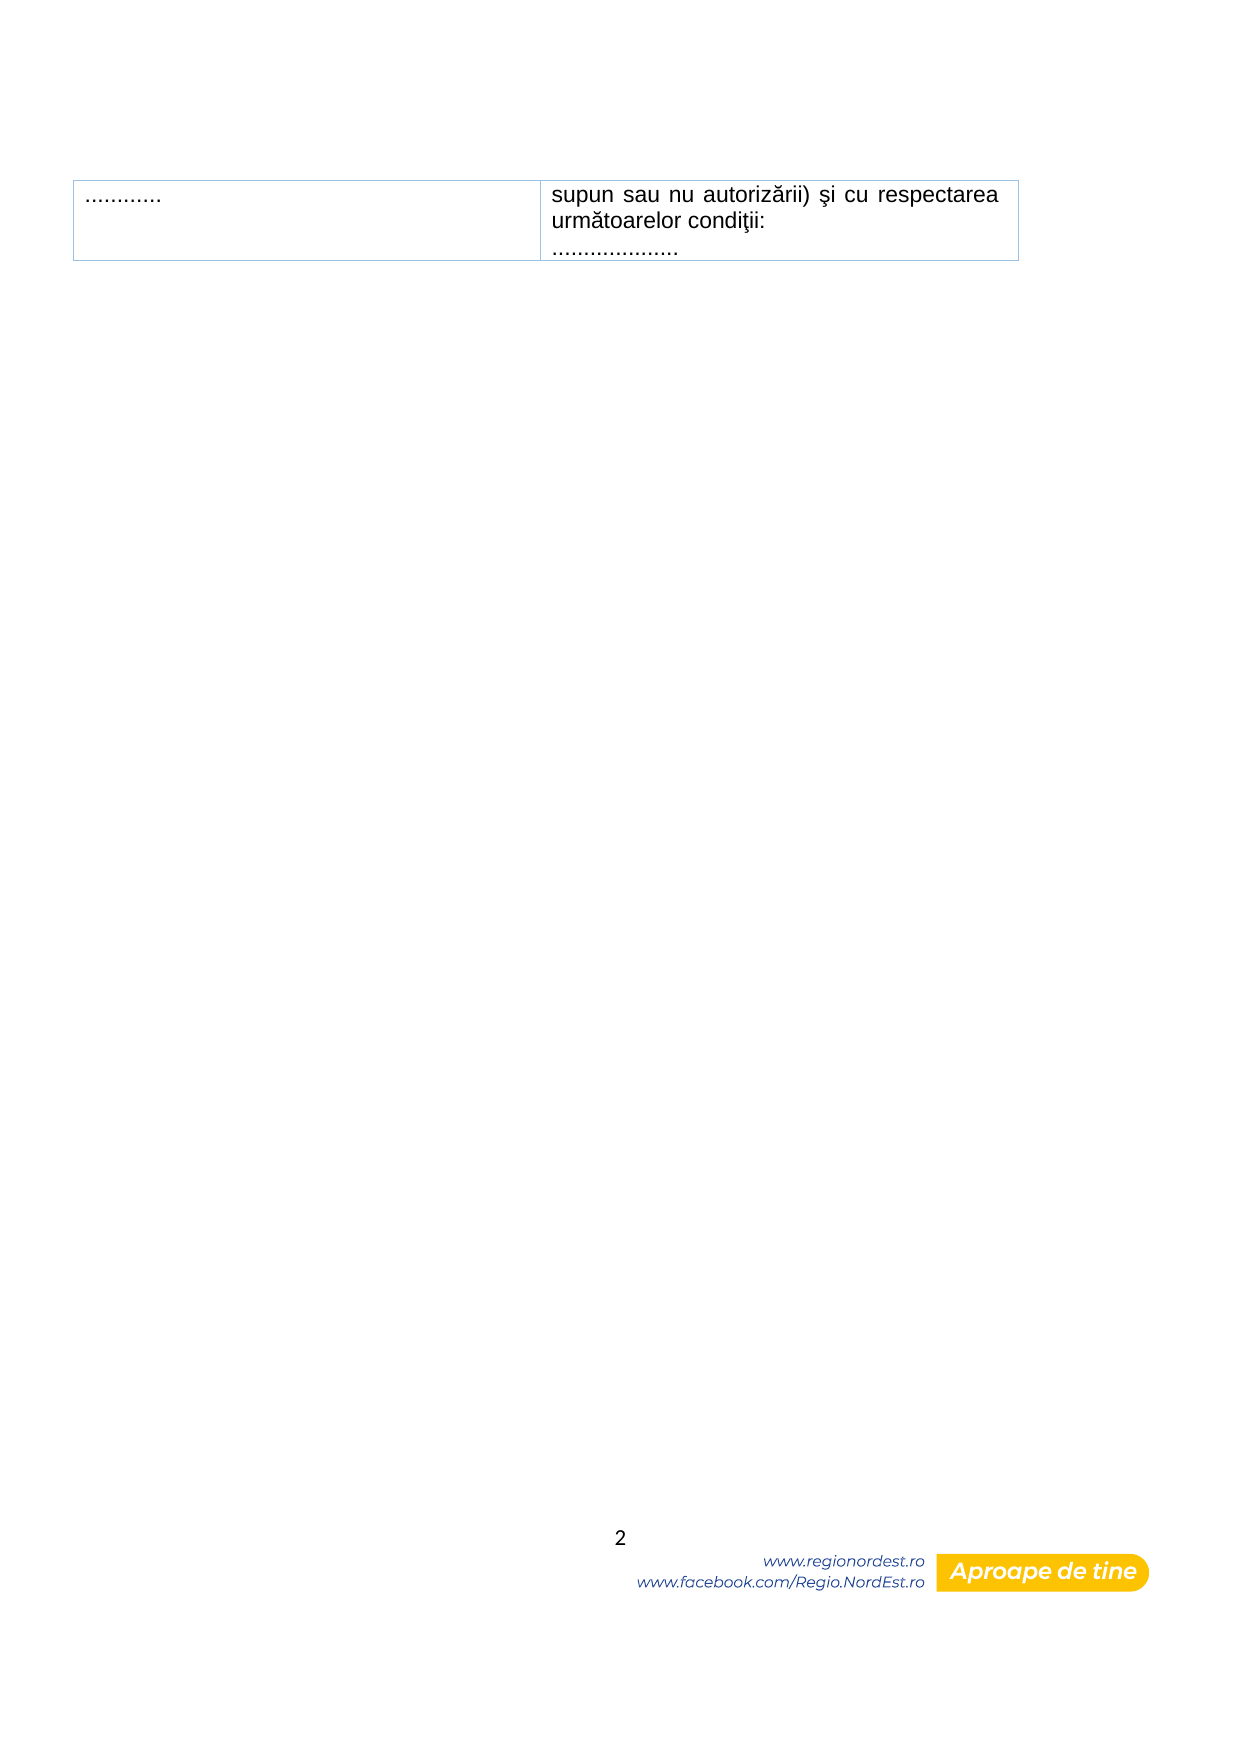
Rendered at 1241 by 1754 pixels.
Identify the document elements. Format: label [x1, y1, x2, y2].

table_cell [541, 181, 1018, 260]
table_cell [74, 181, 540, 260]
